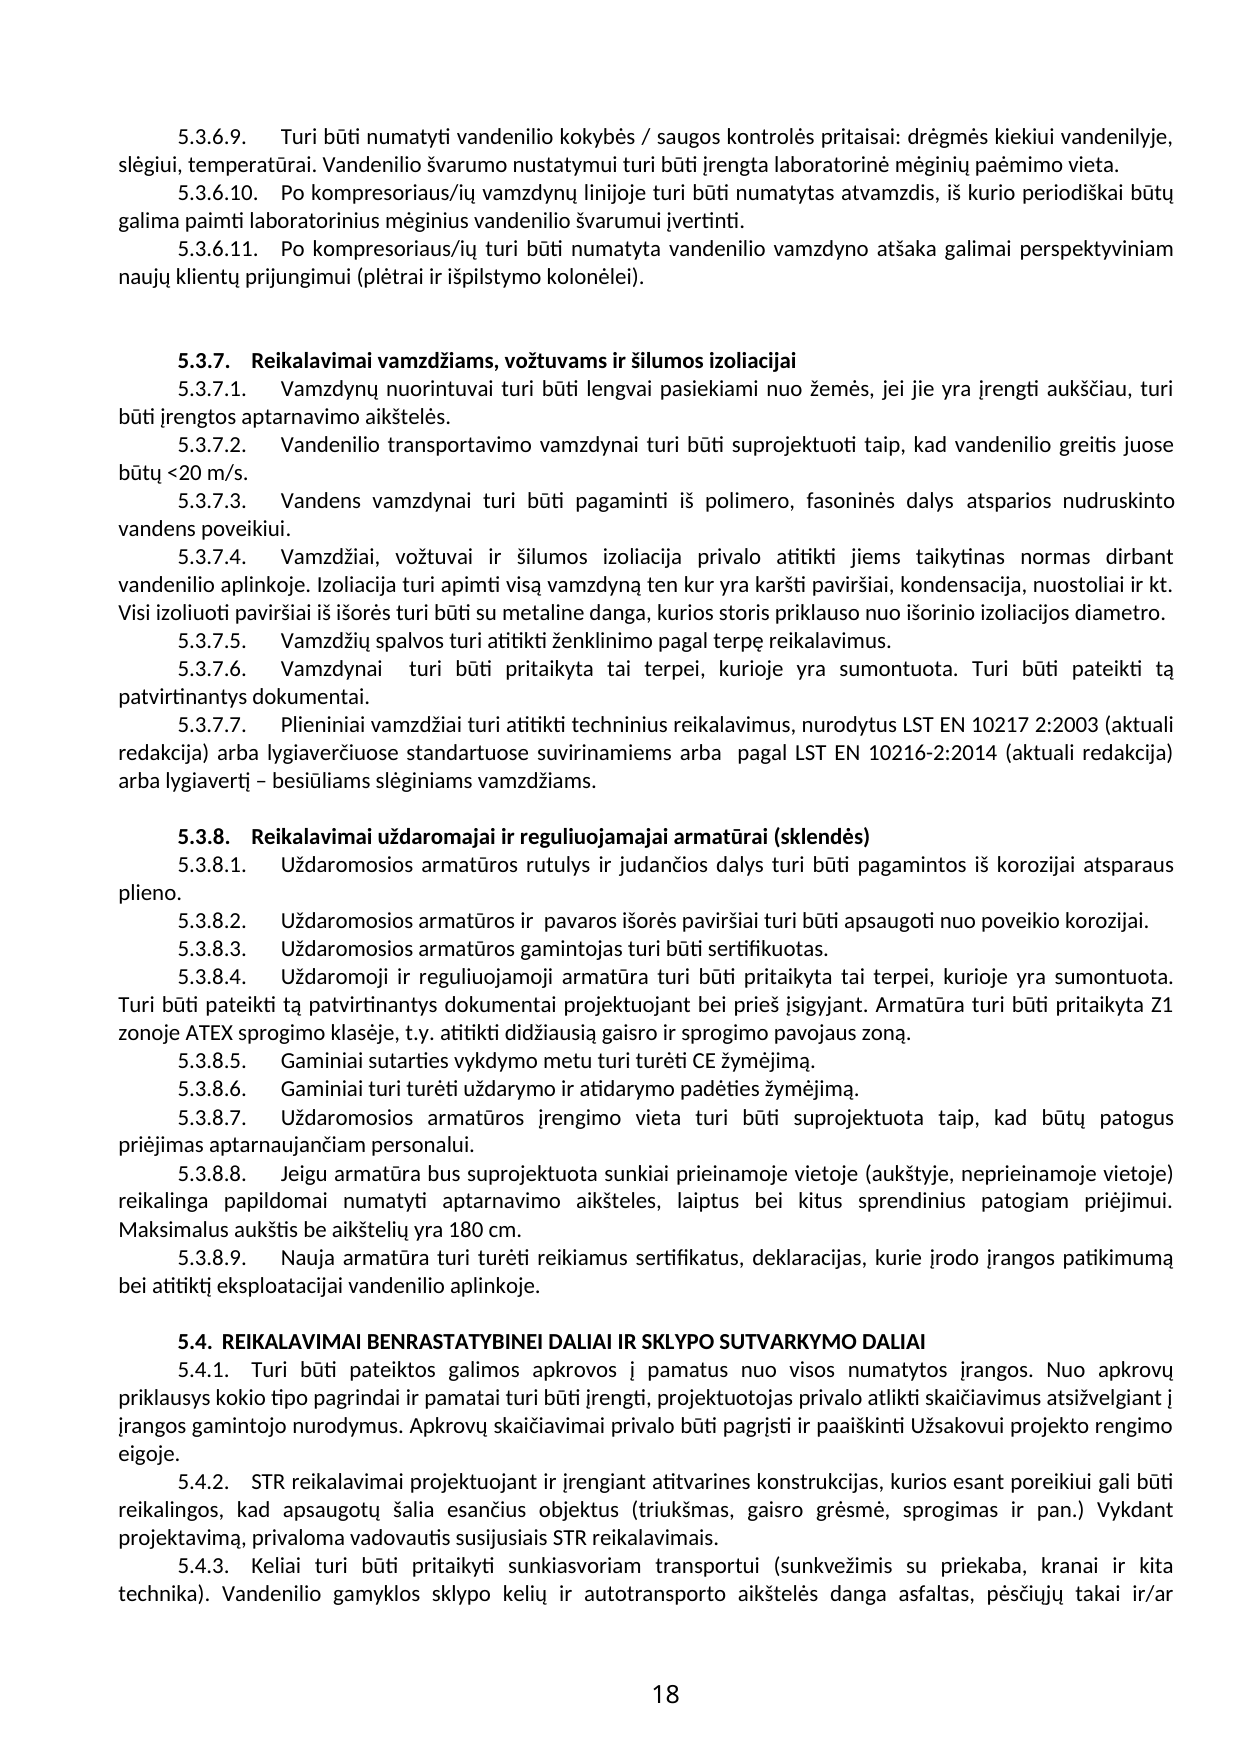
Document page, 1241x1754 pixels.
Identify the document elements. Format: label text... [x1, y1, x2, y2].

list Plieniniai vamzdžiai turi atitikti techninius reikalavimus, nurodytus LST EN 10217 2:2003 (aktuali redakcija) arba lygiaverčiuose standartuose suvirinamiems arba pagal LST EN 10216-2:2014 (aktuali redakcija) arba lygiavertį – besiūliams slėginiams vamzdžiams. [118, 710, 1175, 794]
list Po kompresoriaus/ių turi būti numatyta vandenilio vamzdyno atšaka galimai perspektyviniam naujų klientų prijungimui (plėtrai ir išpilstymo kolonėlei). [118, 234, 1175, 290]
list Vandens vamzdynai turi būti pagaminti iš polimero, fasoninės dalys atsparios nudruskinto vandens poveikiui. [118, 486, 1175, 542]
list Reikalavimai vamzdžiams, vožtuvams ir šilumos izoliacijai [118, 346, 1175, 374]
list Gaminiai sutarties vykdymo metu turi turėti CE žymėjimą. [118, 1047, 1175, 1074]
list Uždaromosios armatūros įrengimo vieta turi būti suprojektuota taip, kad būtų patogus priėjimas aptarnaujančiam personalui. [118, 1103, 1175, 1159]
list Vamzdynai turi būti pritaikyta tai terpei, kurioje yra sumontuota. Turi būti pateikti tą patvirtinantys dokumentai. [118, 654, 1175, 710]
list Uždaromosios armatūros rutulys ir judančios dalys turi būti pagamintos iš korozijai atsparaus plieno. [118, 850, 1175, 906]
list Gaminiai turi turėti uždarymo ir atidarymo padėties žymėjimą. [118, 1074, 1175, 1103]
list Po kompresoriaus/ių vamzdynų linijoje turi būti numatytas atvamzdis, iš kurio periodiškai būtų galima paimti laboratorinius mėginius vandenilio švarumui įvertinti. [118, 178, 1175, 234]
list Turi būti pateiktos galimos apkrovos į pamatus nuo visos numatytos įrangos. Nuo apkrovų priklausys kokio tipo pagrindai ir pamatai turi būti įrengti, projektuotojas privalo atlikti skaičiavimus atsižvelgiant į įrangos gamintojo nurodymus. Apkrovų skaičiavimai privalo būti pagrįsti ir paaiškinti Užsakovui projekto rengimo eigoje. [118, 1355, 1175, 1467]
list Uždaromosios armatūros ir pavaros išorės paviršiai turi būti apsaugoti nuo poveikio korozijai. [118, 906, 1175, 934]
list Vandenilio transportavimo vamzdynai turi būti suprojektuoti taip, kad vandenilio greitis juose būtų <20 m/s. [118, 430, 1175, 486]
list Jeigu armatūra bus suprojektuota sunkiai prieinamoje vietoje (aukštyje, neprieinamoje vietoje) reikalinga papildomai numatyti aptarnavimo aikšteles, laiptus bei kitus sprendinius patogiam priėjimui. Maksimalus aukštis be aikštelių yra 180 cm. [118, 1159, 1175, 1243]
list Vamzdžiai, vožtuvai ir šilumos izoliacija privalo atitikti jiems taikytinas normas dirbant vandenilio aplinkoje. Izoliacija turi apimti visą vamzdyną ten kur yra karšti paviršiai, kondensacija, nuostoliai ir kt. Visi izoliuoti paviršiai iš išorės turi būti su metaline danga, kurios storis priklauso nuo išorinio izoliacijos diametro. [118, 542, 1175, 626]
list STR reikalavimai projektuojant ir įrengiant atitvarines konstrukcijas, kurios esant poreikiui gali būti reikalingos, kad apsaugotų šalia esančius objektus (triukšmas, gaisro grėsmė, sprogimas ir pan.) Vykdant projektavimą, privaloma vadovautis susijusiais STR reikalavimais. [118, 1467, 1175, 1551]
list Turi būti numatyti vandenilio kokybės / saugos kontrolės pritaisai: drėgmės kiekiui vandenilyje, slėgiui, temperatūrai. Vandenilio švarumo nustatymui turi būti įrengta laboratorinė mėginių paėmimo vieta. [118, 122, 1175, 178]
list Vamzdynų nuorintuvai turi būti lengvai pasiekiami nuo žemės, jei jie yra įrengti aukščiau, turi būti įrengtos aptarnavimo aikštelės. [118, 374, 1175, 430]
list Reikalavimai uždaromajai ir reguliuojamajai armatūrai (sklendės) [118, 822, 1175, 850]
list Nauja armatūra turi turėti reikiamus sertifikatus, deklaracijas, kurie įrodo įrangos patikimumą bei atitiktį eksploatacijai vandenilio aplinkoje. [118, 1243, 1175, 1299]
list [118, 1551, 1175, 1607]
list Uždaromosios armatūros gamintojas turi būti sertifikuotas. [118, 934, 1175, 962]
list Uždaromoji ir reguliuojamoji armatūra turi būti pritaikyta tai terpei, kurioje yra sumontuota. Turi būti pateikti tą patvirtinantys dokumentai projektuojant bei prieš įsigyjant. Armatūra turi būti pritaikyta Z1 zonoje ATEX sprogimo klasėje, t.y. atitikti didžiausią gaisro ir sprogimo pavojaus zoną. [118, 962, 1175, 1047]
list REIKALAVIMAI BENRASTATYBINEI DALIAI IR SKLYPO SUTVARKYMO DALIAI [118, 1327, 1175, 1355]
list Vamzdžių spalvos turi atitikti ženklinimo pagal terpę reikalavimus. [118, 626, 1175, 654]
